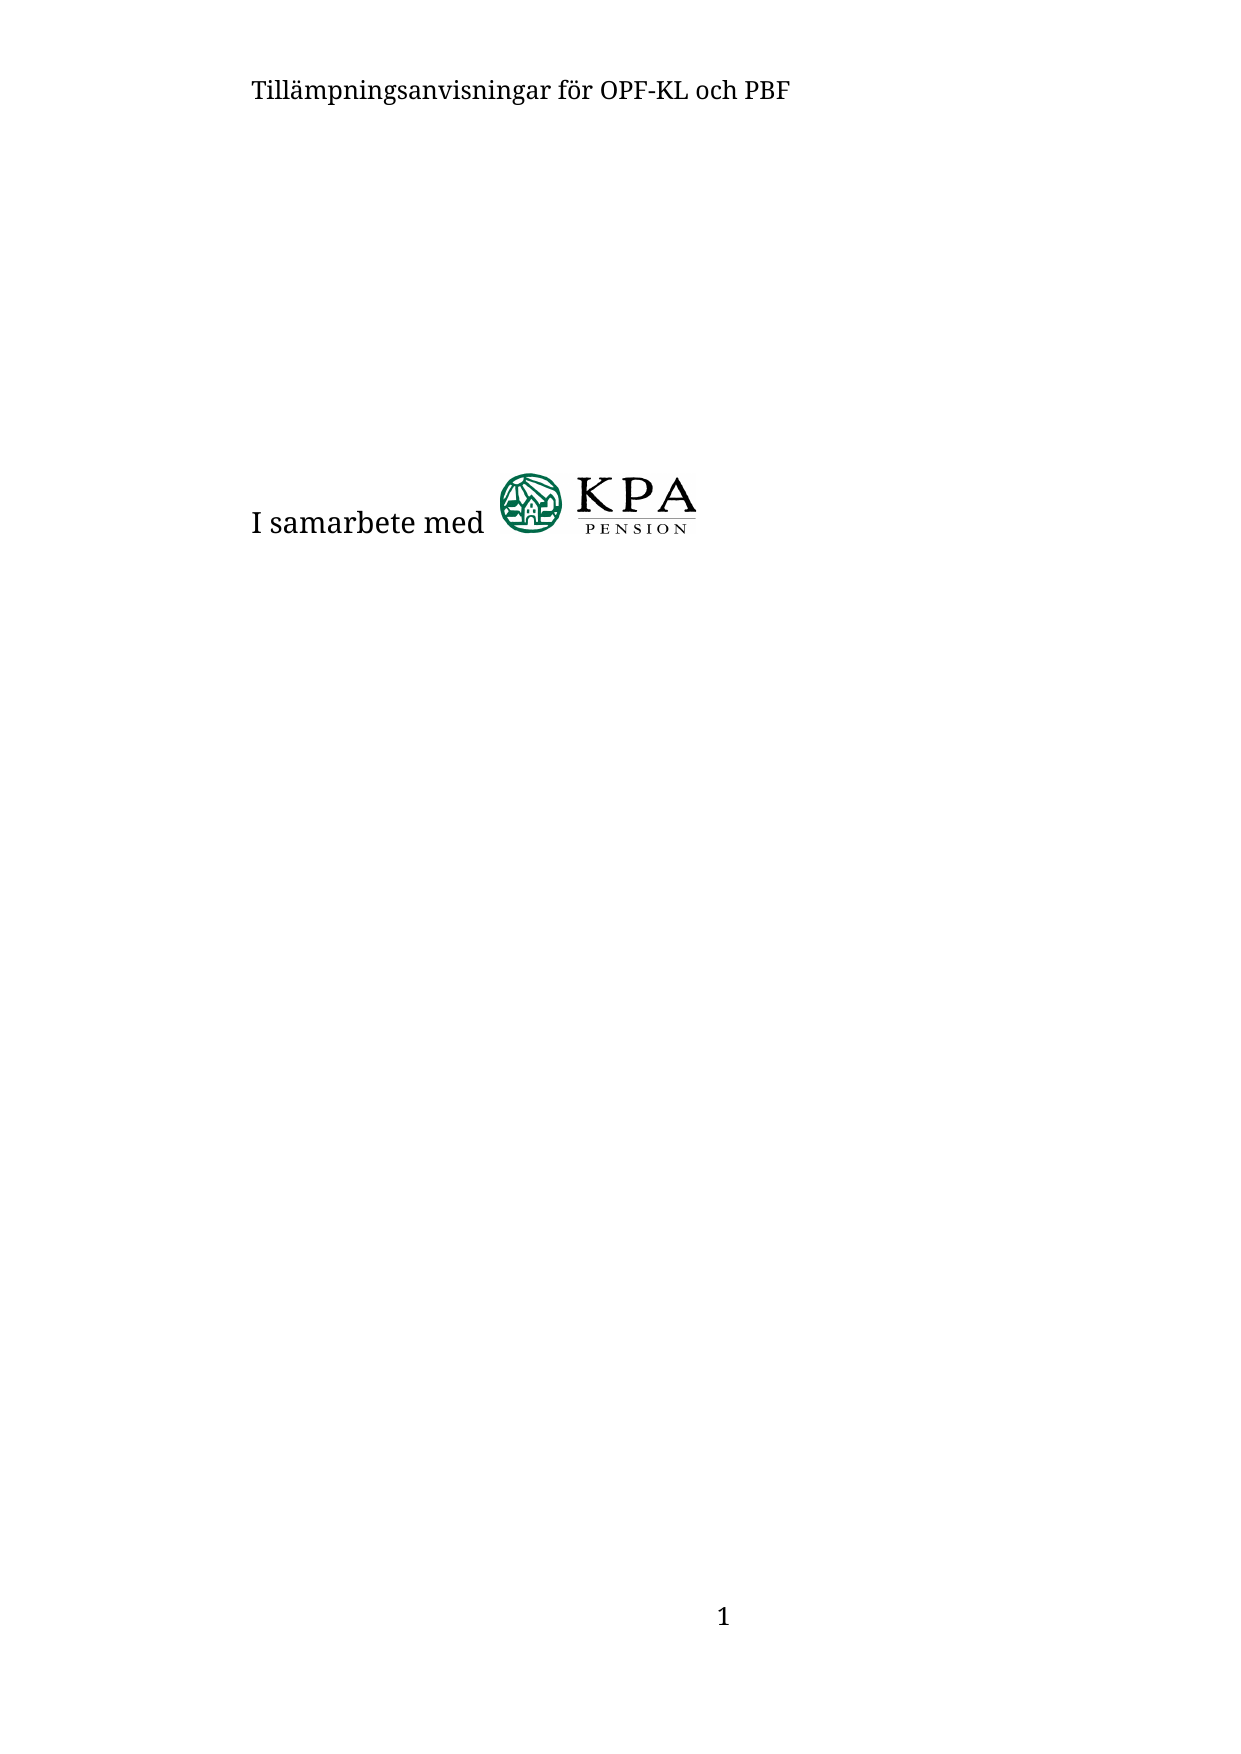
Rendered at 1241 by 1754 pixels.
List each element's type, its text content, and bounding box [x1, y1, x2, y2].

picture [500, 473, 697, 534]
text I samarbete med [251, 473, 1048, 542]
